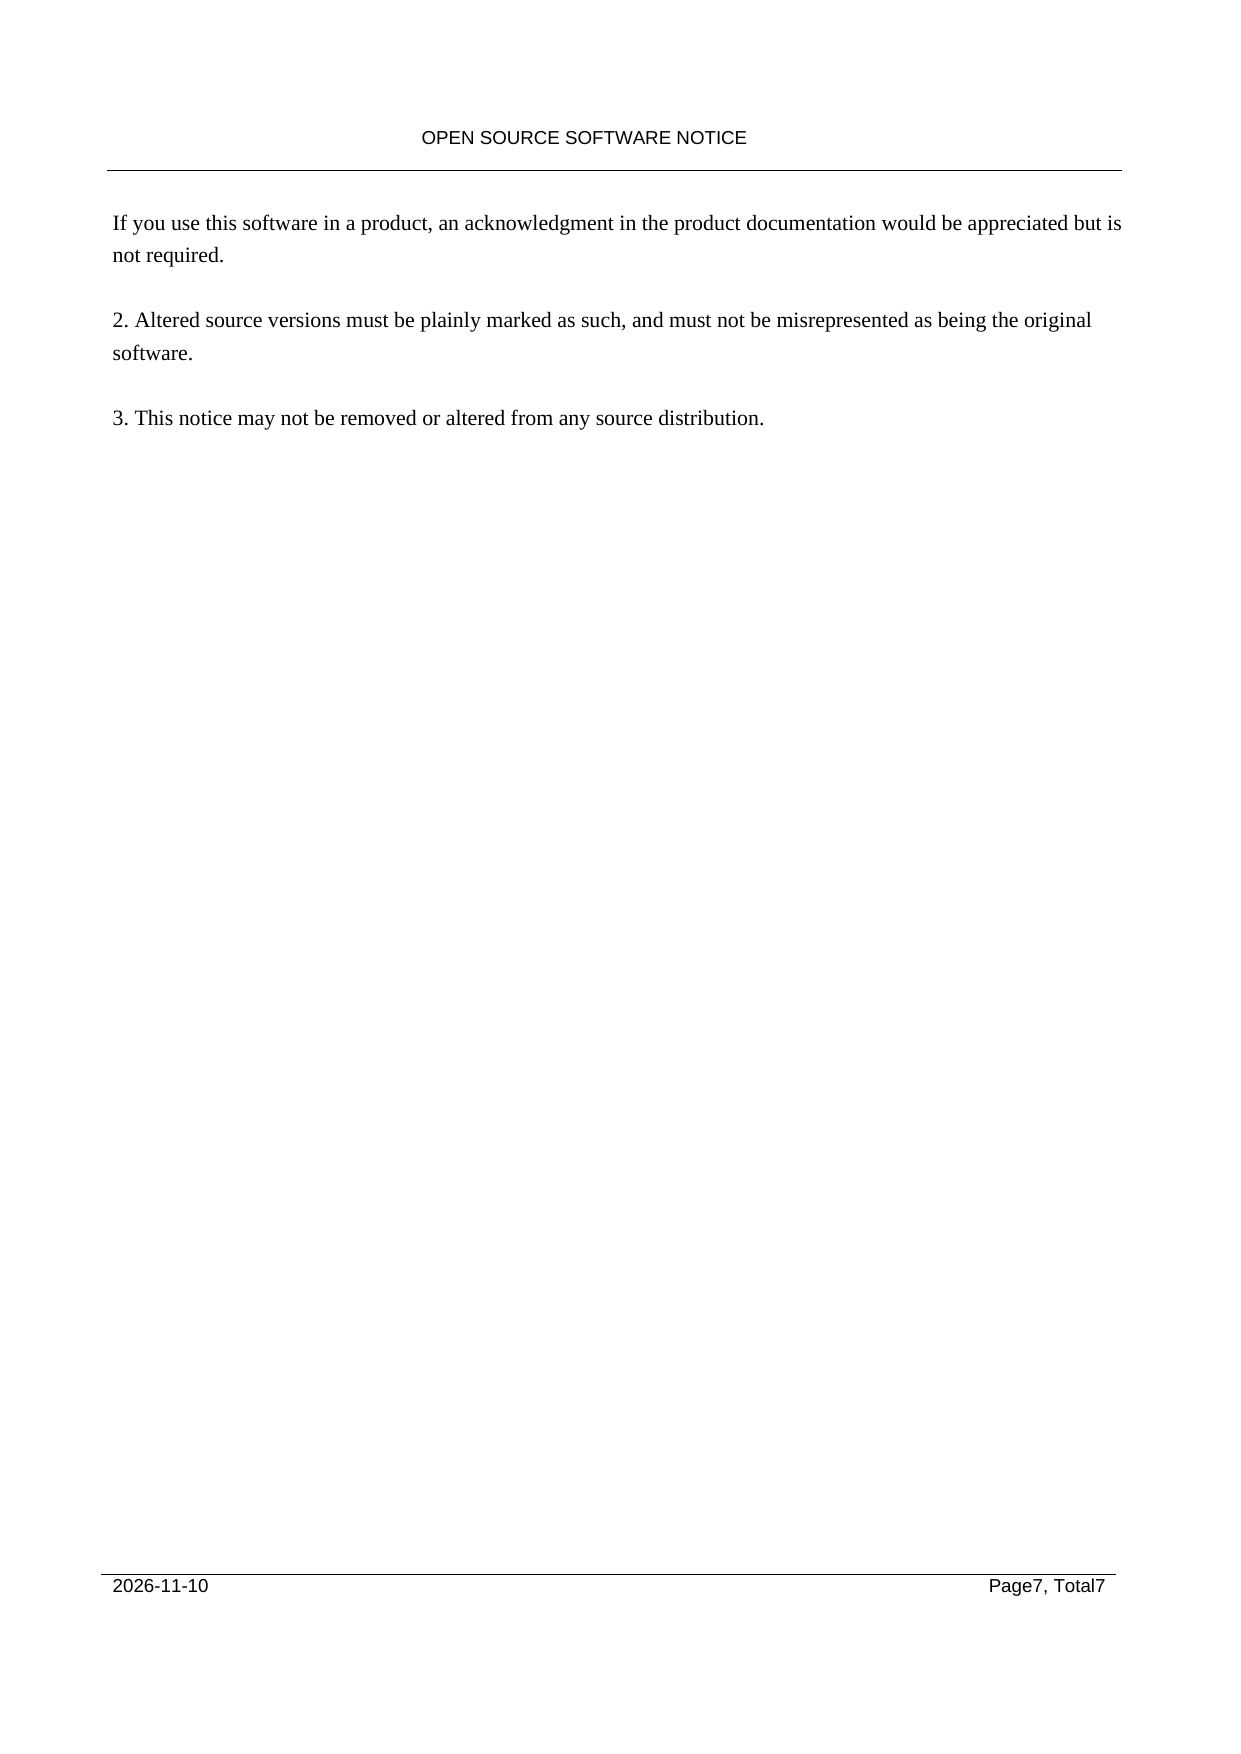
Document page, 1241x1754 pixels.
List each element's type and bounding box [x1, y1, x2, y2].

text [112, 206, 1128, 466]
